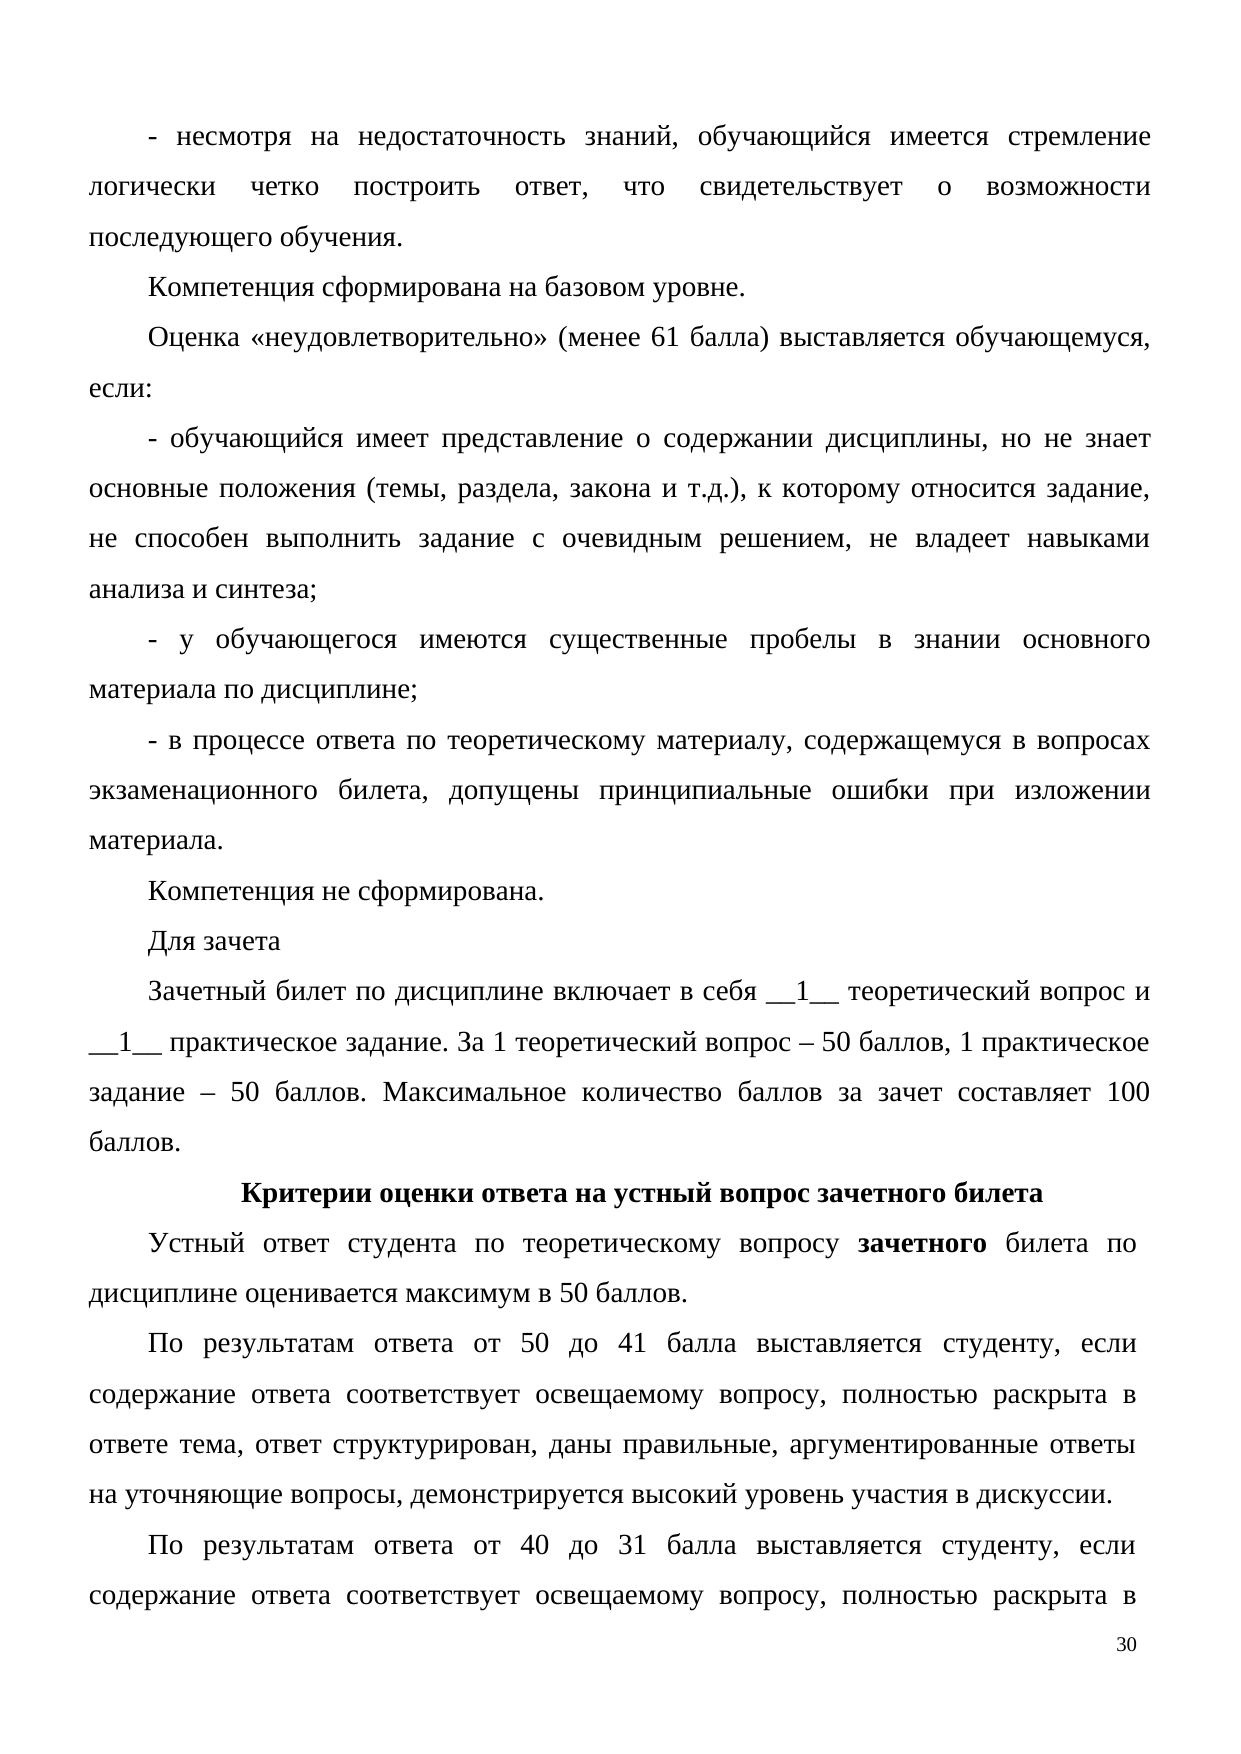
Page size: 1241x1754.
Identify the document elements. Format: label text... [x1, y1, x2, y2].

text Зачетный билет по дисциплине включает в себя __1__ теоретический вопрос и __1__ практическое задание. За 1 теоретический вопрос – 50 баллов, 1 практическое задание – 50 баллов. Максимальное количество баллов за зачет составляет 100 баллов. [89, 973, 1152, 1158]
text - обучающийся имеет представление о содержании дисциплины, но не знает основные положения (темы, раздела, закона и т.д.), к которому относится задание, не способен выполнить задание с очевидным решением, не владеет навыками анализа и синтеза; [89, 420, 1152, 604]
text Компетенция сформирована на базовом уровне. [89, 269, 1152, 303]
text Компетенция не сформирована. [89, 873, 1152, 906]
text Оценка «неудовлетворительно» (менее 61 балла) выставляется обучающемуся, если: [89, 319, 1152, 403]
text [89, 1527, 1137, 1611]
text - в процессе ответа по теоретическому материалу, содержащемуся в вопросах экзаменационного билета, допущены принципиальные ошибки при изложении материала. [89, 722, 1152, 856]
text Критерии оценки ответа на устный вопрос зачетного билета [89, 1175, 1137, 1208]
text По результатам ответа от 50 до 41 балла выставляется студенту, если содержание ответа соответствует освещаемому вопросу, полностью раскрыта в ответе тема, ответ структурирован, даны правильные, аргументированные ответы на уточняющие вопросы, демонстрируется высокий уровень участия в дискуссии. [89, 1326, 1137, 1510]
text Устный ответ студента по теоретическому вопросу зачетного билета по дисциплине оценивается максимум в 50 баллов. [89, 1225, 1137, 1309]
text - несмотря на недостаточность знаний, обучающийся имеется стремление логически четко построить ответ, что свидетельствует о возможности последующего обучения. [89, 118, 1152, 252]
text Для зачета [89, 923, 1152, 957]
text - у обучающегося имеются существенные пробелы в знании основного материала по дисциплине; [89, 621, 1152, 705]
